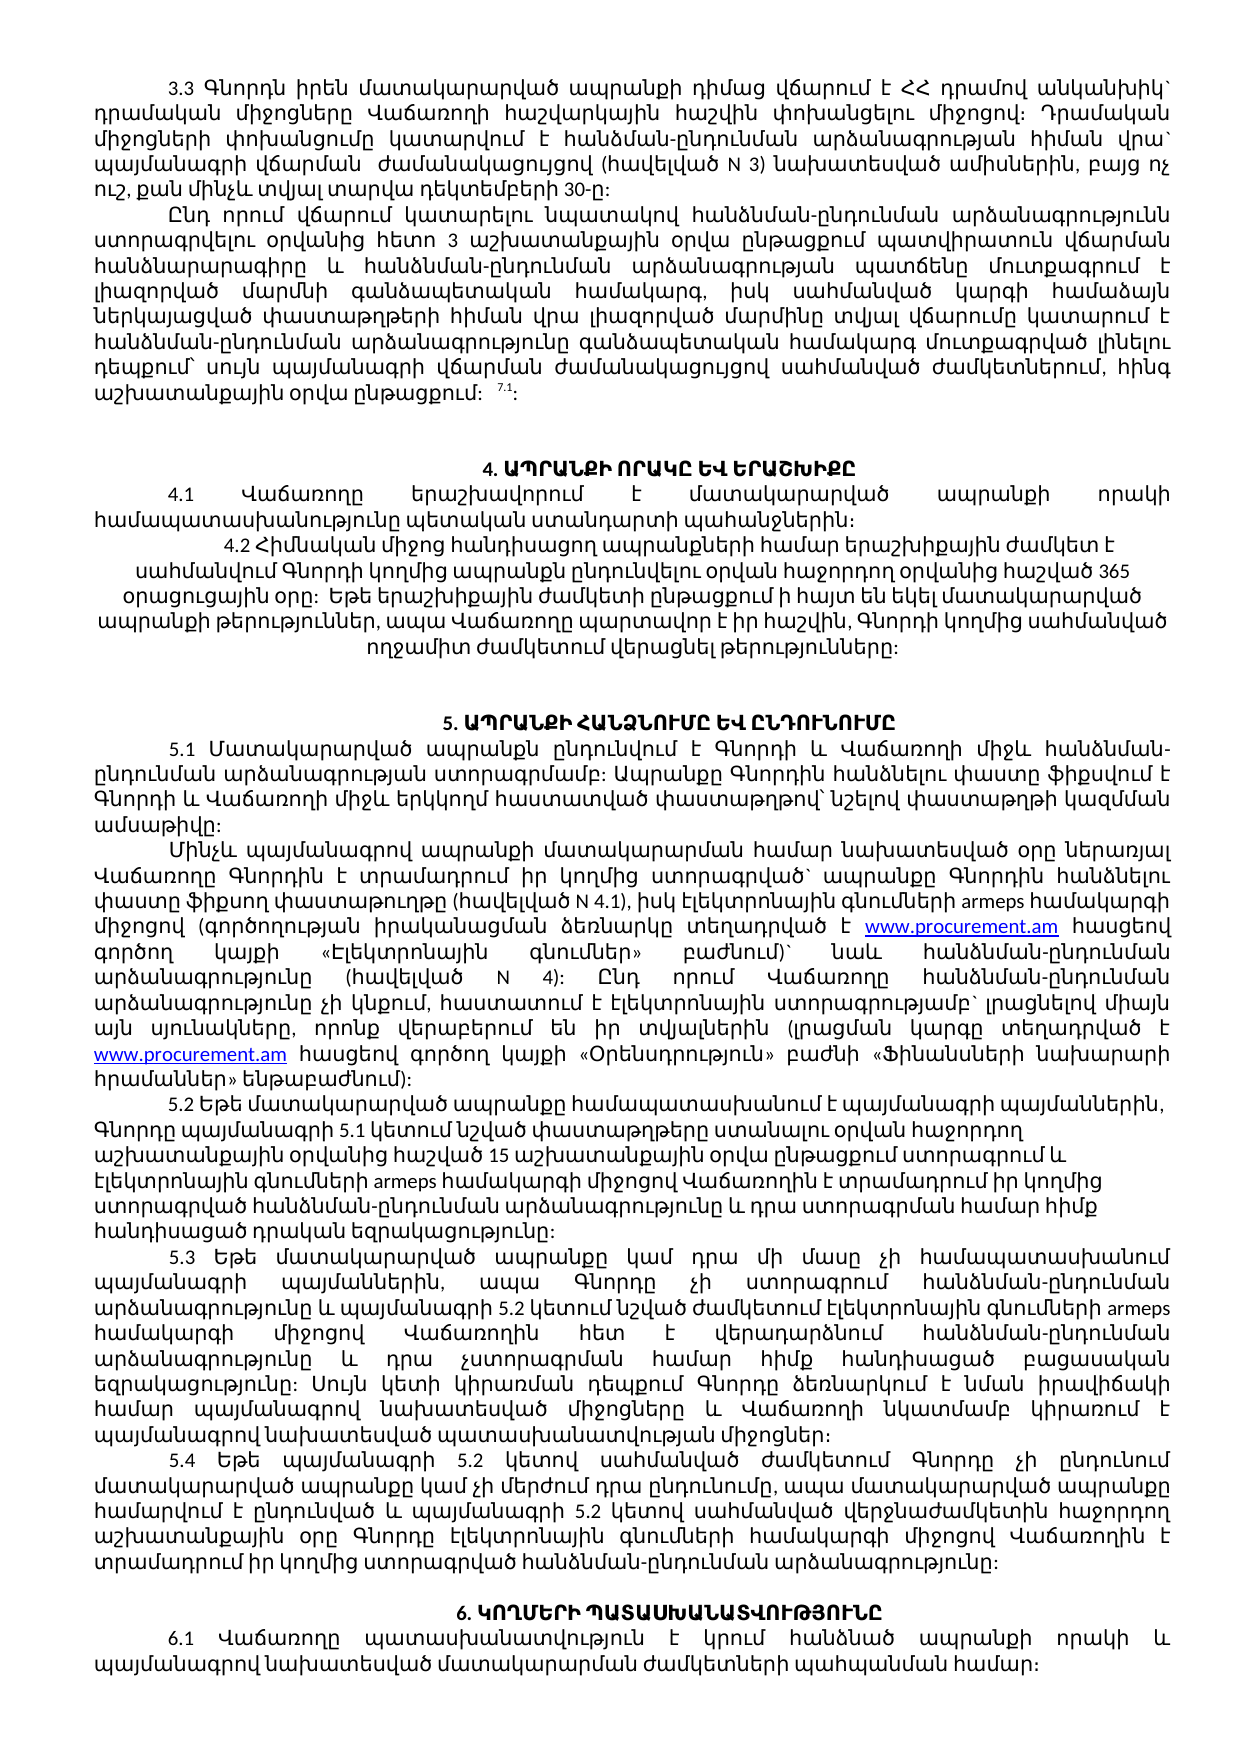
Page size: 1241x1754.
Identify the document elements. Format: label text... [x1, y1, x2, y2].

text Մինչև պայմանագրով ապրանքի մատակարարման համար նախատեսված օրը ներառյալ Վաճառողը Գնորդին է տրամադրում իր կողմից ստորագրված` ապրանքը Գնորդին հանձնելու փաստը ֆիքսող փաստաթուղթը (հավելված N 4.1), իսկ էլեկտրոնային գնումների armeps համակարգի միջոցով (գործողության իրականացման ձեռնարկը տեղադրված է www.procurement.am հասցեով գործող կայքի «Էլեկտրոնային գնումներ» բաժնում)` նաև հանձնման-ընդունման արձանագրությունը (հավելված N 4): Ընդ որում Վաճառողը հանձնման-ընդունման արձանագրությունը չի կնքում, հաստատում է էլեկտրոնային ստորագրությամբ` լրացնելով միայն այն սյունակները, որոնք վերաբերում են իր տվյալներին (լրացման կարգը տեղադրված է www.procurement.am հասցեով գործող կայքի «Օրենսդրություն» բաժնի «Ֆինանսների նախարարի հրամաններ» ենթաբաժնում): [94, 837, 1171, 1092]
text 6. ԿՈՂՄԵՐԻ ՊԱՏԱՍԽԱՆԱՏՎՈՒԹՅՈՒՆԸ [94, 1600, 1171, 1625]
text 6.1 Վաճառողը պատասխանատվություն է կրում հանձնած ապրանքի որակի և պայմանագրով նախատեսված մատակարարման ժամկետների պահպանման համար։ [94, 1625, 1171, 1676]
text 5. ԱՊՐԱՆՔԻ ՀԱՆՁՆՈՒՄԸ ԵՎ ԸՆԴՈՒՆՈՒՄԸ [94, 710, 1171, 736]
text 4.1 Վաճառողը երաշխավորում է մատակարարված ապրանքի որակի համապատասխանությունը պետական ստանդարտի պահանջներին։ [94, 482, 1171, 532]
text 5.3 Եթե մատակարարված ապրանքը կամ դրա մի մասը չի համապատասխանում պայմանագրի պայմաններին, ապա Գնորդը չի ստորագրում հանձնման-ընդունման արձանագրությունը և պայմանագրի 5.2 կետում նշված ժամկետում էլեկտրոնային գնումների armeps համակարգի միջոցով Վաճառողին հետ է վերադարձնում հանձնման-ընդունման արձանագրությունը և դրա չստորագրման համար հիմք հանդիսացած բացասական եզրակացությունը: Սույն կետի կիրառման դեպքում Գնորդը ձեռնարկում է նման իրավիճակի համար պայմանագրով նախատեսված միջոցները և Վաճառողի նկատմամբ կիրառում է պայմանագրով նախատեսված պատասխանատվության միջոցներ։ [94, 1244, 1171, 1447]
text 4.2 Հիմնական միջոց հանդիսացող ապրանքների համար երաշխիքային ժամկետ է սահմանվում Գնորդի կողմից ապրանքն ընդունվելու օրվան հաջորդող օրվանից հաշված 365 օրացուցային օրը: Եթե երաշխիքային ժամկետի ընթացքում ի հայտ են եկել մատակարարված ապրանքի թերություններ, ապա Վաճառողը պարտավոր է իր հաշվին, Գնորդի կողմից սահմանված ողջամիտ ժամկետում վերացնել թերությունները: [94, 532, 1171, 659]
text 3.3 Գնորդն իրեն մատակարարված ապրանքի դիմաց վճարում է ՀՀ դրամով անկանխիկ` դրամական միջոցները Վաճառողի հաշվարկային հաշվին փոխանցելու միջոցով։ Դրամական միջոցների փոխանցումը կատարվում է հանձման-ընդունման արձանագրության հիման վրա` պայմանագրի վճարման ժամանակացույցով (հավելված N 3) նախատեսված ամիսներին, բայց ոչ ուշ, քան մինչև տվյալ տարվա դեկտեմբերի 30-ը: [94, 75, 1171, 202]
text 5.4 Եթե պայմանագրի 5.2 կետով սահմանված ժամկետում Գնորդը չի ընդունում մատակարարված ապրանքը կամ չի մերժում դրա ընդունումը, ապա մատակարարված ապրանքը համարվում է ընդունված և պայմանագրի 5.2 կետով սահմանված վերջնաժամկետին հաջորդող աշխատանքային օրը Գնորդը էլեկտրոնային գնումների համակարգի միջոցով Վաճառողին է տրամադրում իր կողմից ստորագրված հանձնման-ընդունման արձանագրությունը: [94, 1447, 1171, 1574]
text 4. ԱՊՐԱՆՔԻ ՈՐԱԿԸ ԵՎ ԵՐԱՇԽԻՔԸ [94, 456, 1171, 482]
text 5.2 Եթե մատակարարված ապրանքը համապատասխանում է պայմանագրի պայմաններին, Գնորդը պայմանագրի 5.1 կետում նշված փաստաթղթերը ստանալու օրվան հաջորդող աշխատանքային օրվանից հաշված 15 աշխատանքային օրվա ընթացքում ստորագրում և էլեկտրոնային գնումների armeps համակարգի միջոցով Վաճառողին է տրամադրում իր կողմից ստորագրված հանձնման-ընդունման արձանագրությունը և դրա ստորագրման համար հիմք հանդիսացած դրական եզրակացությունը: [94, 1092, 1171, 1244]
text 5.1 Մատակարարված ապրանքն ընդունվում է Գնորդի և Վաճառողի միջև հանձնման-ընդունման արձանագրության ստորագրմամբ: Ապրանքը Գնորդին հանձնելու փաստը ֆիքսվում է Գնորդի և Վաճառողի միջև երկկողմ հաստատված փաստաթղթով՝ նշելով փաստաթղթի կազմման ամսաթիվը: [94, 736, 1171, 837]
